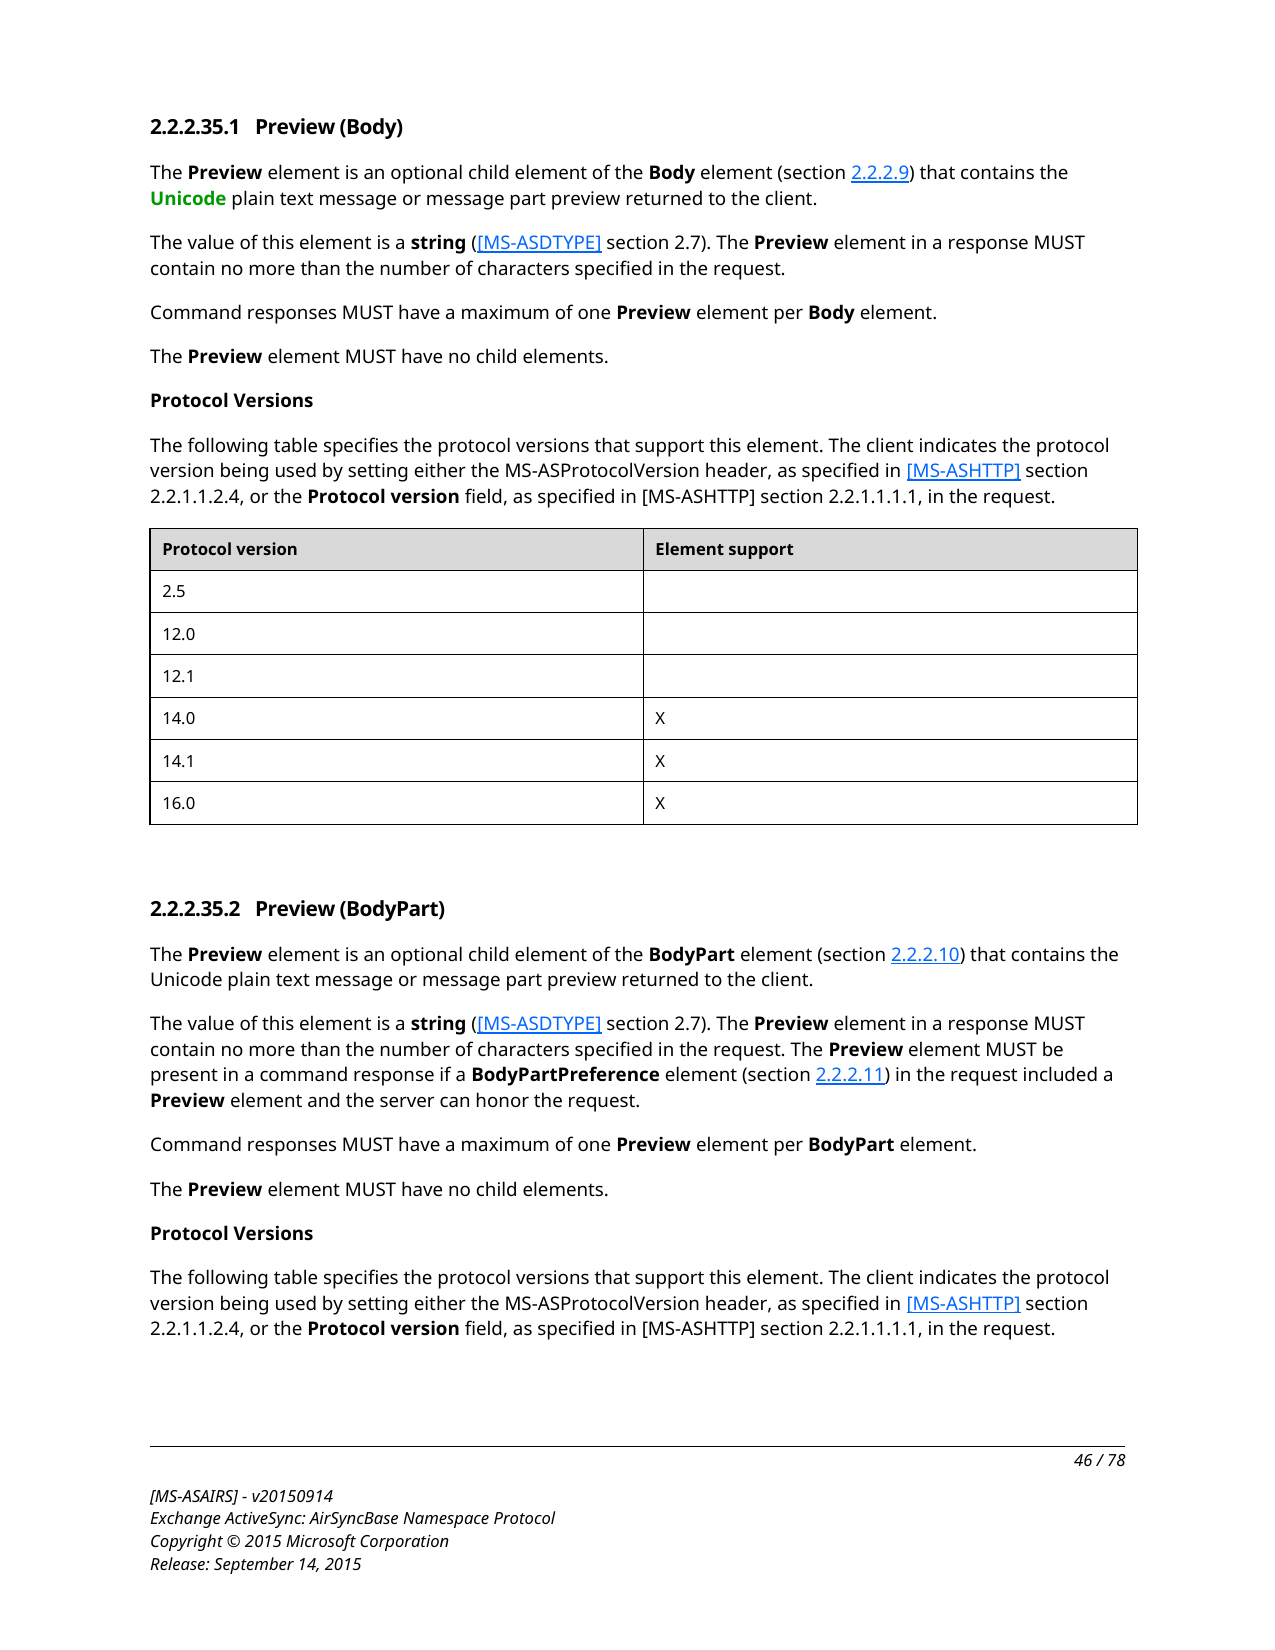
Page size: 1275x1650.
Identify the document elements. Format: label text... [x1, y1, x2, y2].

text The value of this element is a string ([MS-ASDTYPE] section 2.7). The Preview element in a response MUST contain no more than the number of characters specified in the request. [150, 229, 1125, 281]
text The Preview element MUST have no child elements. [150, 1176, 1125, 1201]
table_cell 12.0 [151, 613, 643, 654]
text The value of this element is a string ([MS-ASDTYPE] section 2.7). The Preview element in a response MUST contain no more than the number of characters specified in the request. The Preview element MUST be present in a command response if a BodyPartPreference element (section 2.2.2.11) in the request included a Preview element and the server can honor the request. [150, 1011, 1125, 1113]
table_cell 12.1 [151, 655, 643, 697]
table_header Protocol version [151, 529, 643, 570]
text Command responses MUST have a maximum of one Preview element per BodyPart element. [150, 1132, 1125, 1157]
subtitle Preview (BodyPart) [150, 894, 1125, 922]
table_cell 14.0 [151, 698, 643, 739]
text Protocol Versions [150, 1220, 1125, 1246]
text The following table specifies the protocol versions that support this element. The client indicates the protocol version being used by setting either the MS-ASProtocolVersion header, as specified in [MS-ASHTTP] section 2.2.1.1.2.4, or the Protocol version field, as specified in [MS-ASHTTP] section 2.2.1.1.1.1, in the request. [150, 432, 1125, 509]
table_cell X [644, 698, 1137, 739]
table_cell 2.5 [151, 571, 643, 612]
table_cell [644, 655, 1137, 697]
table_cell 16.0 [151, 782, 643, 823]
text The Preview element MUST have no child elements. [150, 343, 1125, 369]
table_header Element support [644, 529, 1137, 570]
text The following table specifies the protocol versions that support this element. The client indicates the protocol version being used by setting either the MS-ASProtocolVersion header, as specified in [MS-ASHTTP] section 2.2.1.1.2.4, or the Protocol version field, as specified in [MS-ASHTTP] section 2.2.1.1.1.1, in the request. [150, 1264, 1125, 1341]
subtitle Preview (Body) [150, 112, 1125, 141]
text The Preview element is an optional child element of the BodyPart element (section 2.2.2.10) that contains the Unicode plain text message or message part preview returned to the client. [150, 941, 1125, 992]
table_cell X [644, 740, 1137, 781]
table_cell 14.1 [151, 740, 643, 781]
table_cell [644, 571, 1137, 612]
text Command responses MUST have a maximum of one Preview element per Body element. [150, 299, 1125, 325]
table_cell X [644, 782, 1137, 823]
text The Preview element is an optional child element of the Body element (section 2.2.2.9) that contains the Unicode plain text message or message part preview returned to the client. [150, 160, 1125, 211]
text Protocol Versions [150, 388, 1125, 413]
table_cell [644, 613, 1137, 654]
